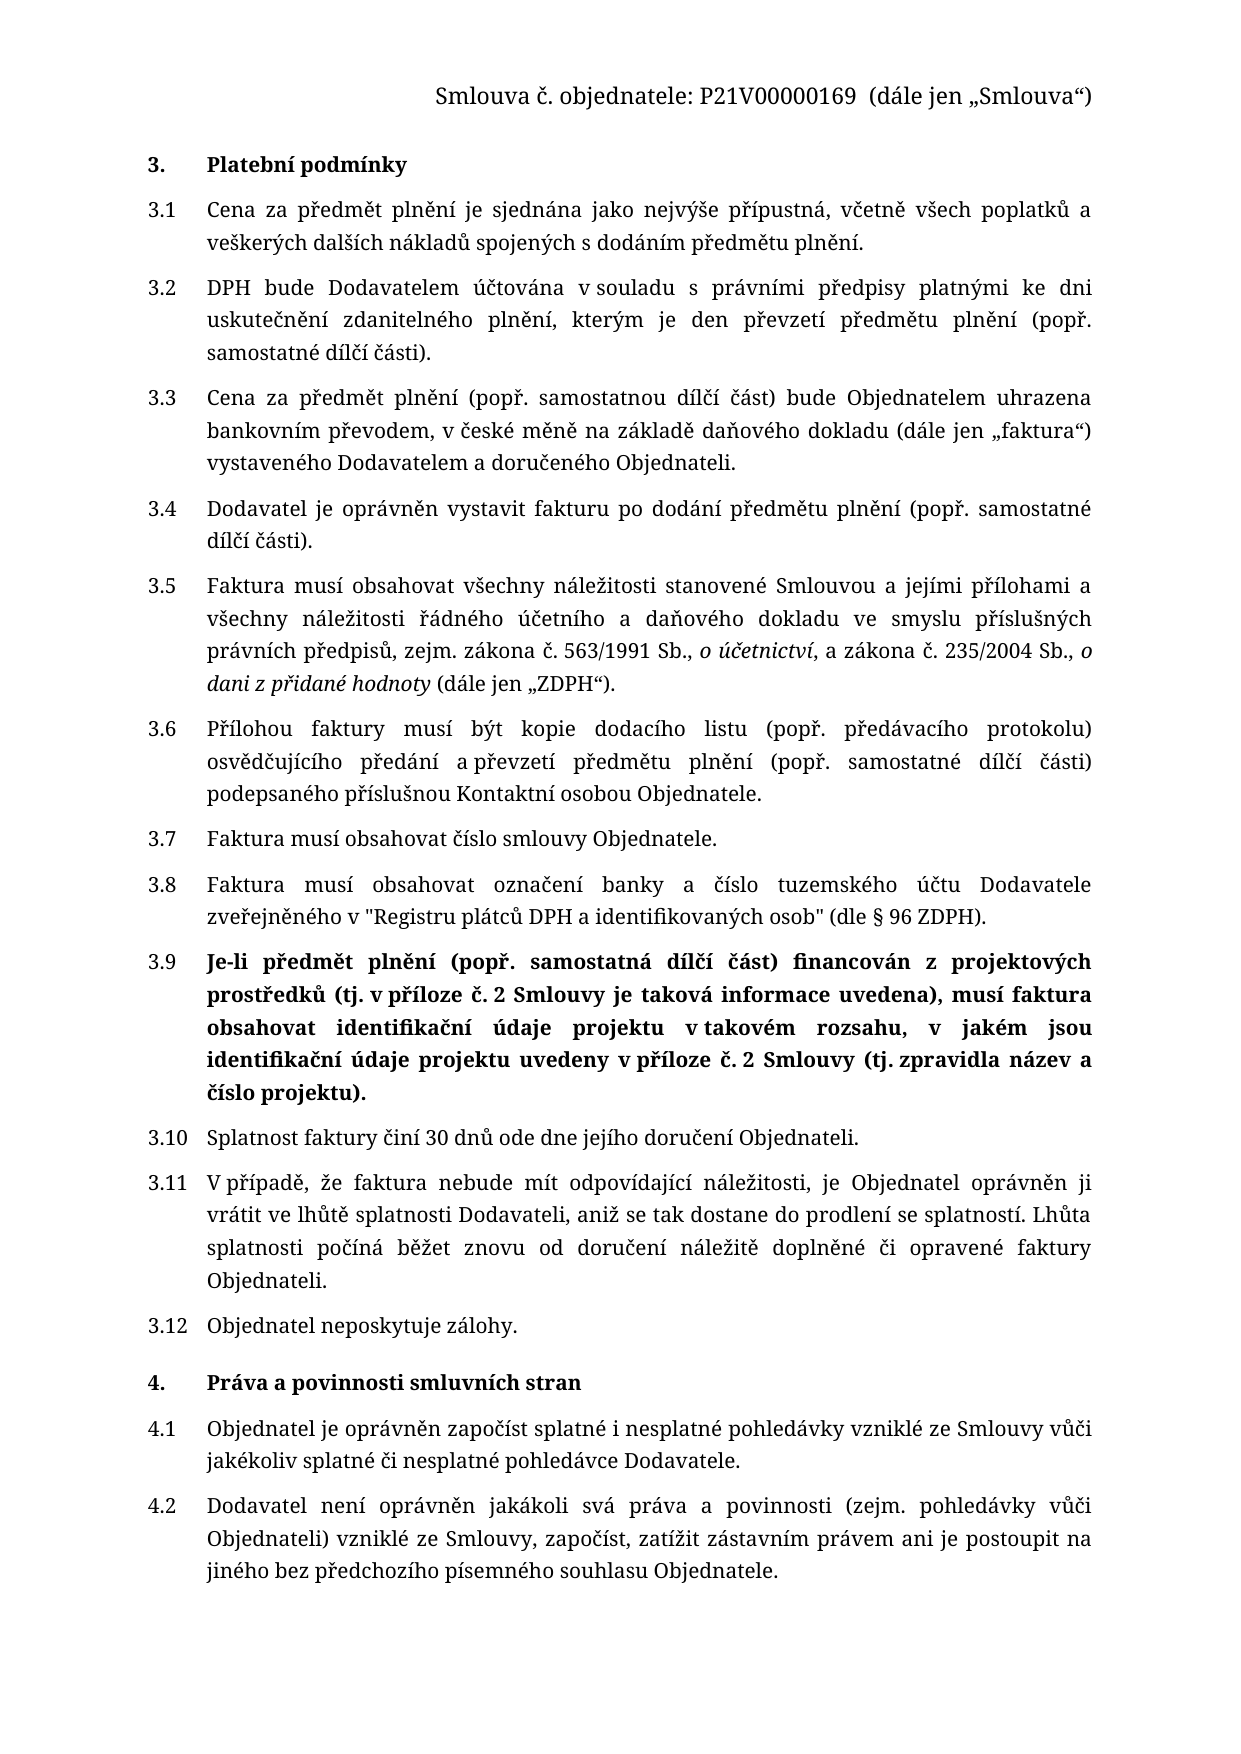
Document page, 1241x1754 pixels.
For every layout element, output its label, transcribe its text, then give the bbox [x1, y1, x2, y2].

list Faktura musí obsahovat číslo smlouvy Objednatele. [148, 824, 1093, 853]
list Faktura musí obsahovat označení banky a číslo tuzemského účtu Dodavatele zveřejněného v "Registru plátců DPH a identifikovaných osob" (dle § 96 ZDPH). [148, 870, 1093, 931]
list Splatnost faktury činí 30 dnů ode dne jejího doručení Objednateli. [148, 1123, 1093, 1151]
list Dodavatel je oprávněn vystavit fakturu po dodání předmětu plnění (popř. samostatné dílčí části). [148, 494, 1093, 555]
list Je-li předmět plnění (popř. samostatná dílčí část) financován z projektových prostředků (tj. v příloze č. 2 Smlouvy je taková informace uvedena), musí faktura obsahovat identifikační údaje projektu v takovém rozsahu, v jakém jsou identifikační údaje projektu uvedeny v příloze č. 2 Smlouvy (tj. zpravidla název a číslo projektu). [148, 947, 1093, 1106]
list Faktura musí obsahovat všechny náležitosti stanovené Smlouvou a jejími přílohami a všechny náležitosti řádného účetního a daňového dokladu ve smyslu příslušných právních předpisů, zejm. zákona č. 563/1991 Sb., o účetnictví, a zákona č. 235/2004 Sb., o dani z přidané hodnoty (dále jen „ZDPH“). [148, 571, 1093, 698]
list Dodavatel není oprávněn jakákoli svá práva a povinnosti (zejm. pohledávky vůči Objednateli) vzniklé ze Smlouvy, započíst, zatížit zástavním právem ani je postoupit na jiného bez předchozího písemného souhlasu Objednatele. [148, 1491, 1093, 1585]
list Platební podmínky [148, 150, 1093, 179]
list Cena za předmět plnění (popř. samostatnou dílčí část) bude Objednatelem uhrazena bankovním převodem, v české měně na základě daňového dokladu (dále jen „faktura“) vystaveného Dodavatelem a doručeného Objednateli. [148, 383, 1093, 477]
list Přílohou faktury musí být kopie dodacího listu (popř. předávacího protokolu) osvědčujícího předání a převzetí předmětu plnění (popř. samostatné dílčí části) podepsaného příslušnou Kontaktní osobou Objednatele. [148, 714, 1093, 808]
list DPH bude Dodavatelem účtována v souladu s právními předpisy platnými ke dni uskutečnění zdanitelného plnění, kterým je den převzetí předmětu plnění (popř. samostatné dílčí části). [148, 273, 1093, 367]
list Práva a povinnosti smluvních stran [148, 1368, 1093, 1397]
list Cena za předmět plnění je sjednána jako nejvýše přípustná, včetně všech poplatků a veškerých dalších nákladů spojených s dodáním předmětu plnění. [148, 195, 1093, 256]
list Objednatel neposkytuje zálohy. [148, 1311, 1093, 1339]
list V případě, že faktura nebude mít odpovídající náležitosti, je Objednatel oprávněn ji vrátit ve lhůtě splatnosti Dodavateli, aniž se tak dostane do prodlení se splatností. Lhůta splatnosti počíná běžet znovu od doručení náležitě doplněné či opravené faktury Objednateli. [148, 1168, 1093, 1294]
list Objednatel je oprávněn započíst splatné i nesplatné pohledávky vzniklé ze Smlouvy vůči jakékoliv splatné či nesplatné pohledávce Dodavatele. [148, 1414, 1093, 1475]
